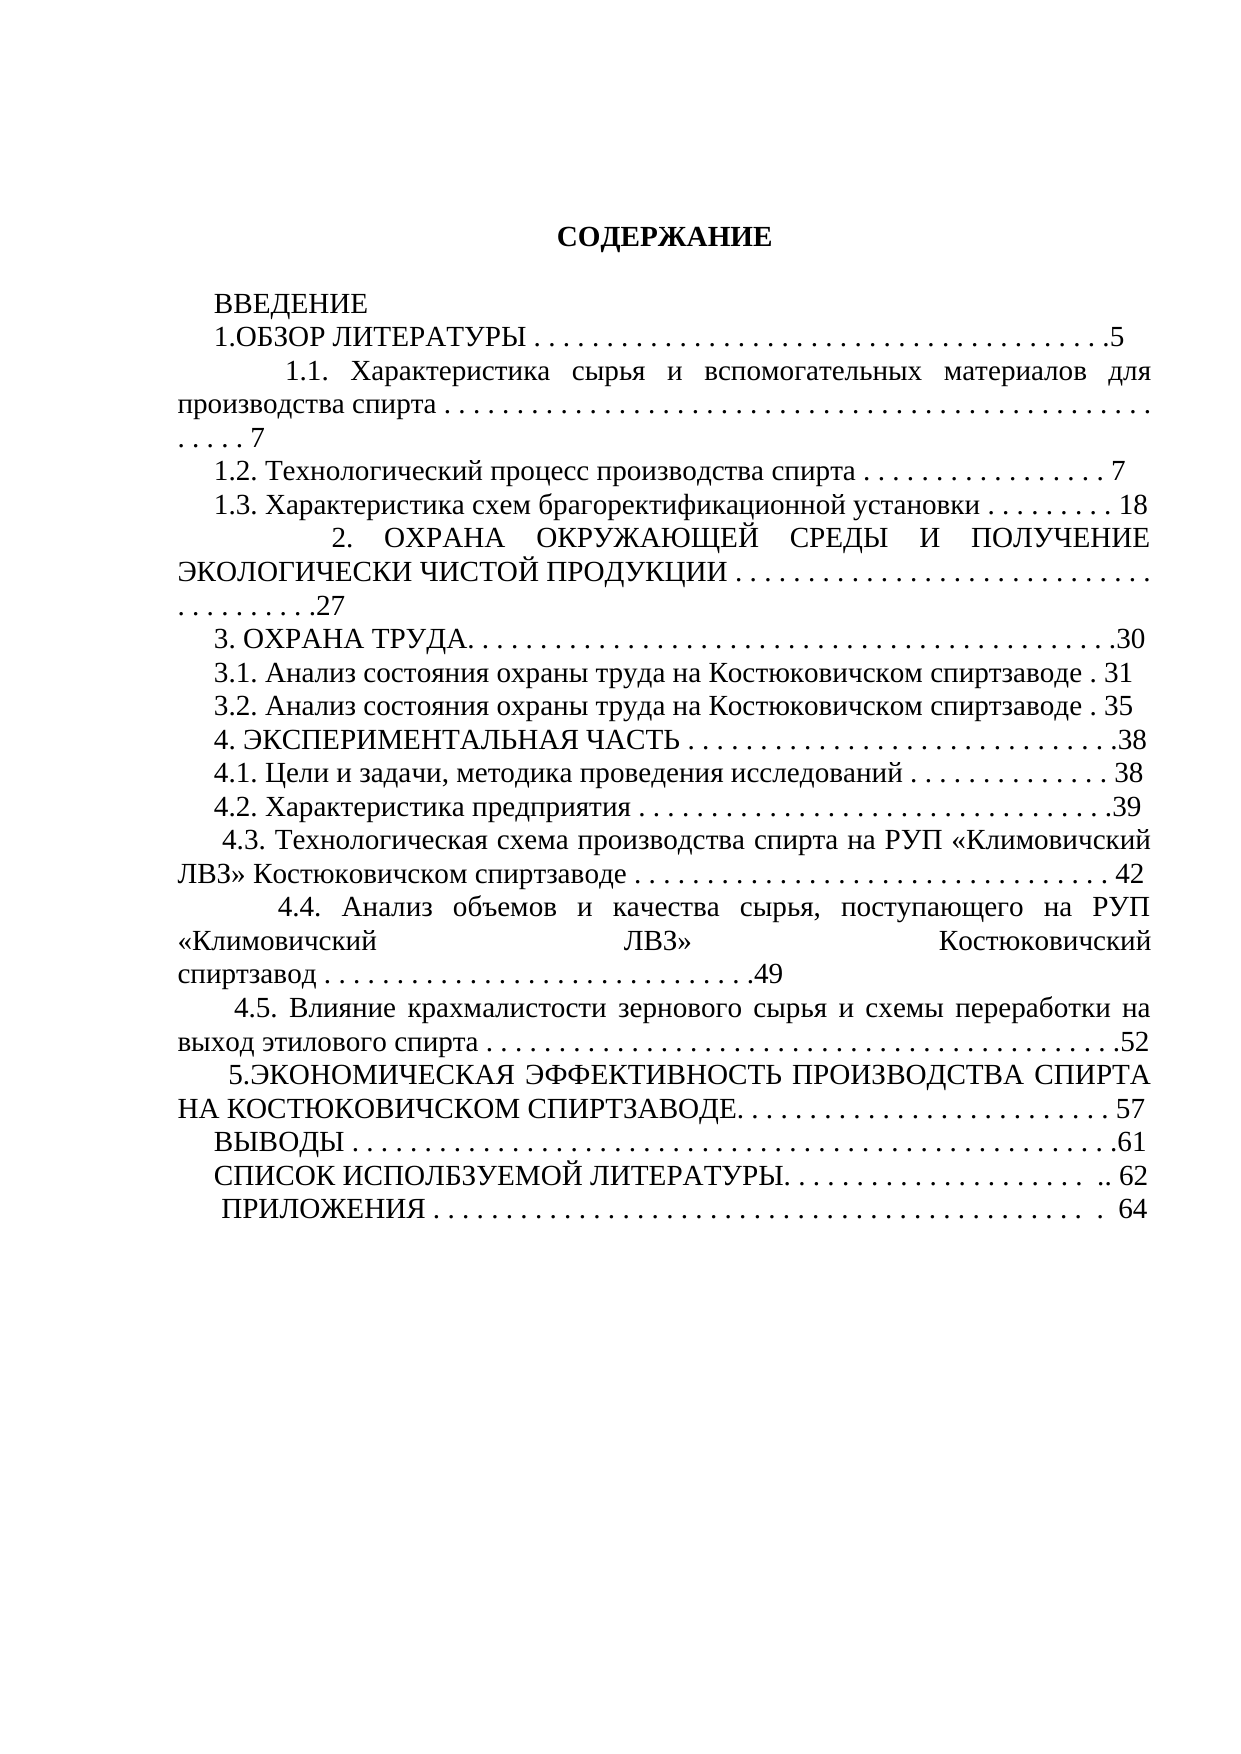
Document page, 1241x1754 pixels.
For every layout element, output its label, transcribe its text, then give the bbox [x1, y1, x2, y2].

text 4.1. Цели и задачи, методика проведения исследований . . . . . . . . . . . . . . 38 [177, 755, 1152, 789]
text 3.2. Анализ состояния охраны труда на Костюковичском спиртзаводе . 35 [177, 688, 1152, 722]
text 2. ОХРАНА ОКРУЖАЮЩЕЙ СРЕДЫ И ПОЛУЧЕНИЕ ЭКОЛОГИЧЕСКИ ЧИСТОЙ ПРОДУКЦИИ . . . . . . . . . . . . . . . . . . . . . . . . . . . . . . . . . . . . . . .27 [177, 521, 1152, 621]
text 1.2. Технологический процесс производства спирта . . . . . . . . . . . . . . . . . 7 [177, 453, 1152, 487]
text ВВЕДЕНИЕ [177, 286, 1152, 319]
text 1.1. Характеристика сырья и вспомогательных материалов для производства спирта . . . . . . . . . . . . . . . . . . . . . . . . . . . . . . . . . . . . . . . . . . . . . . . . . . . . . . 7 [177, 353, 1152, 453]
text 4.2. Характеристика предприятия . . . . . . . . . . . . . . . . . . . . . . . . . . . . . . . . .39 [177, 789, 1152, 822]
text 4. ЭКСПЕРИМЕНТАЛЬНАЯ ЧАСТЬ . . . . . . . . . . . . . . . . . . . . . . . . . . . . . .38 [177, 722, 1152, 755]
text 4.3. Технологическая схема производства спирта на РУП «Климовичский ЛВЗ» Костюковичском спиртзаводе . . . . . . . . . . . . . . . . . . . . . . . . . . . . . . . . . 42 [177, 822, 1152, 889]
text СОДЕРЖАНИЕ [177, 219, 1152, 252]
text 1.ОБЗОР ЛИТЕРАТУРЫ . . . . . . . . . . . . . . . . . . . . . . . . . . . . . . . . . . . . . . . .5 [177, 319, 1152, 353]
text 3.1. Анализ состояния охраны труда на Костюковичском спиртзаводе . 31 [177, 655, 1152, 688]
text ВЫВОДЫ . . . . . . . . . . . . . . . . . . . . . . . . . . . . . . . . . . . . . . . . . . . . . . . . . . . . .61 [177, 1124, 1152, 1158]
text ПРИЛОЖЕНИЯ . . . . . . . . . . . . . . . . . . . . . . . . . . . . . . . . . . . . . . . . . . . . . . 64 [177, 1191, 1152, 1225]
text СПИСОК ИСПОЛБЗУЕМОЙ ЛИТЕРАТУРЫ. . . . . . . . . . . . . . . . . . . . . .. 62 [177, 1158, 1152, 1191]
text 4.4. Анализ объемов и качества сырья, поступающего на РУП «Климовичский ЛВЗ» Костюковичский спиртзавод . . . . . . . . . . . . . . . . . . . . . . . . . . . . . .49 [177, 889, 1152, 990]
text 1.3. Характеристика схем брагоректификационной установки . . . . . . . . . 18 [177, 487, 1152, 521]
text 3. ОХРАНА ТРУДА. . . . . . . . . . . . . . . . . . . . . . . . . . . . . . . . . . . . . . . . . . . . .30 [177, 621, 1152, 655]
text 4.5. Влияние крахмалистости зернового сырья и схемы переработки на выход этилового спирта . . . . . . . . . . . . . . . . . . . . . . . . . . . . . . . . . . . . . . . . . . . .52 [177, 990, 1152, 1057]
text 5.ЭКОНОМИЧЕСКАЯ ЭФФЕКТИВНОСТЬ ПРОИЗВОДСТВА СПИРТА НА КОСТЮКОВИЧСКОМ СПИРТЗАВОДЕ. . . . . . . . . . . . . . . . . . . . . . . . . . 57 [177, 1057, 1152, 1124]
